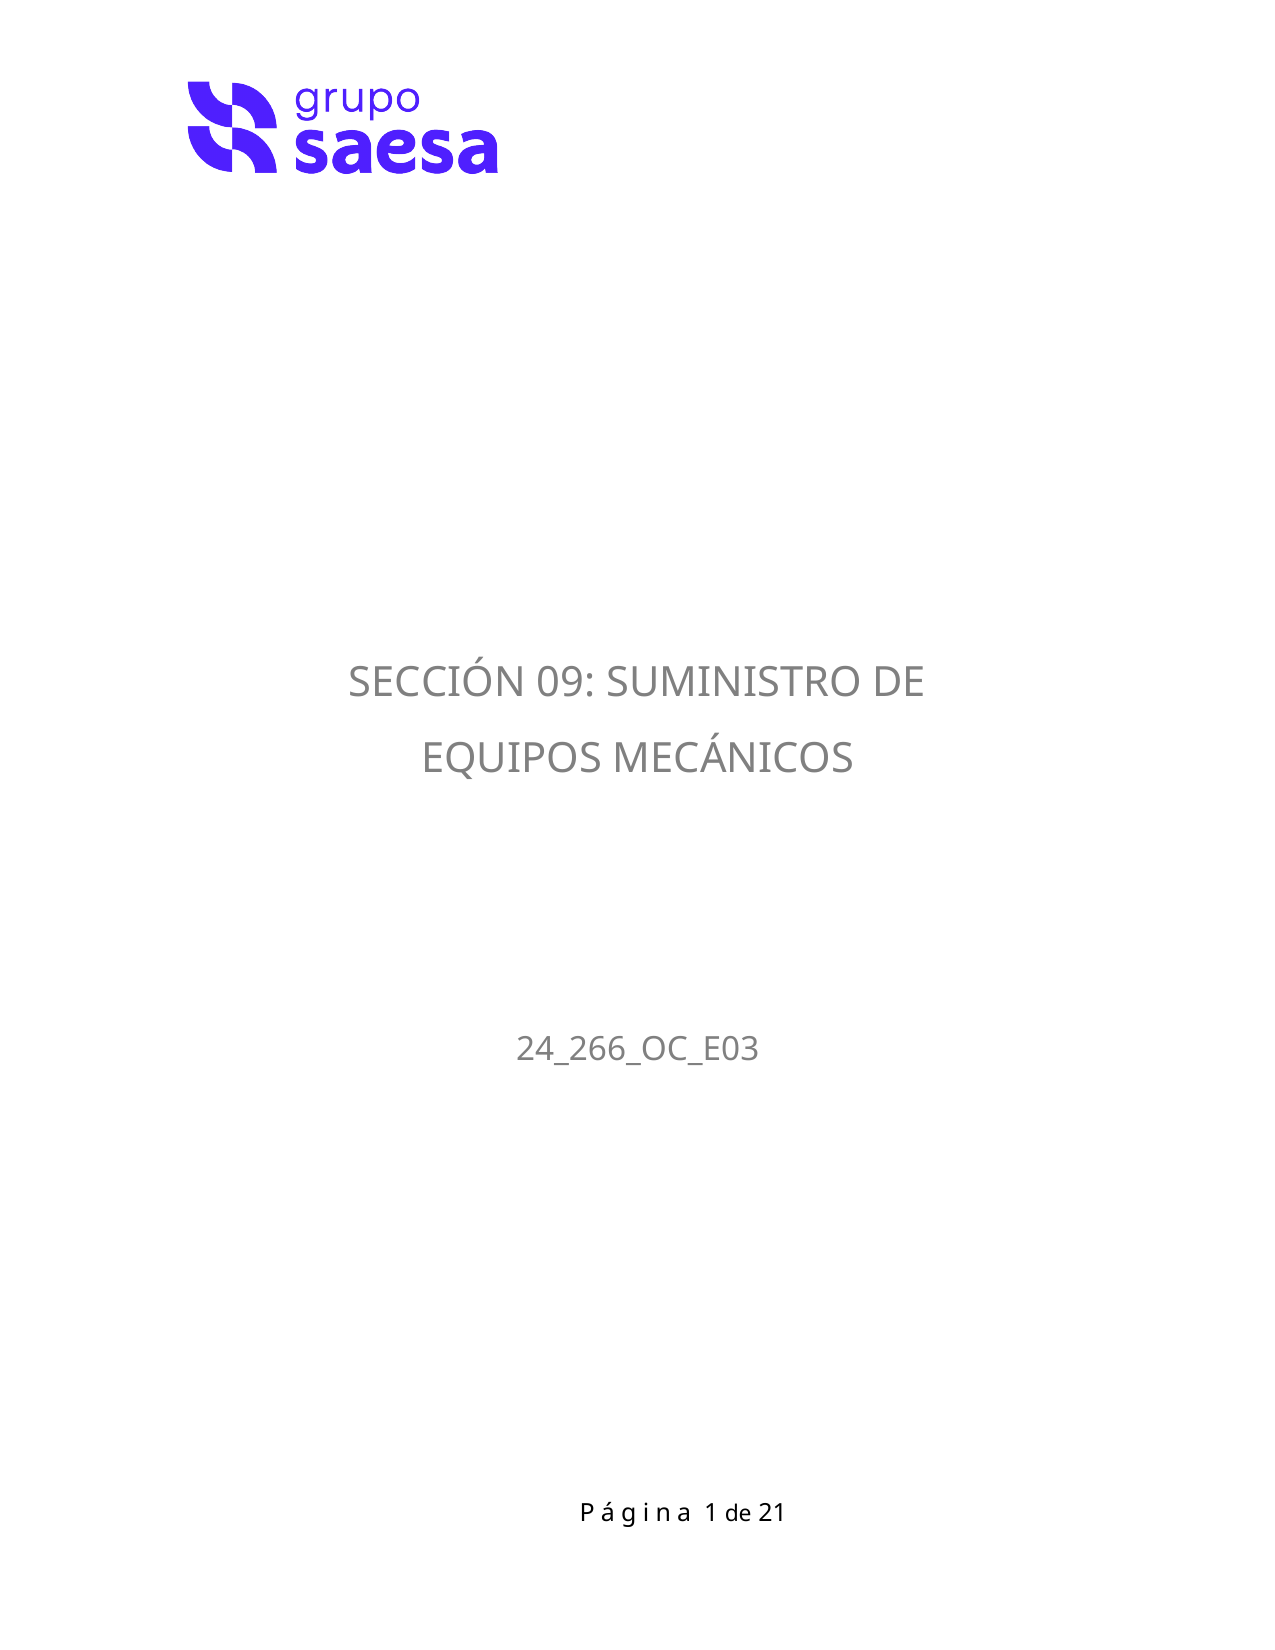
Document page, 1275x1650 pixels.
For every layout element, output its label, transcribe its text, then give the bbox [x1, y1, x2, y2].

text EQUIPOS MECÁNICOS [177, 727, 1098, 784]
picture [177, 73, 507, 177]
text 24_266_OC_E03 [177, 1025, 1098, 1071]
text SECCIÓN 09: SUMINISTRO DE [177, 651, 1098, 708]
